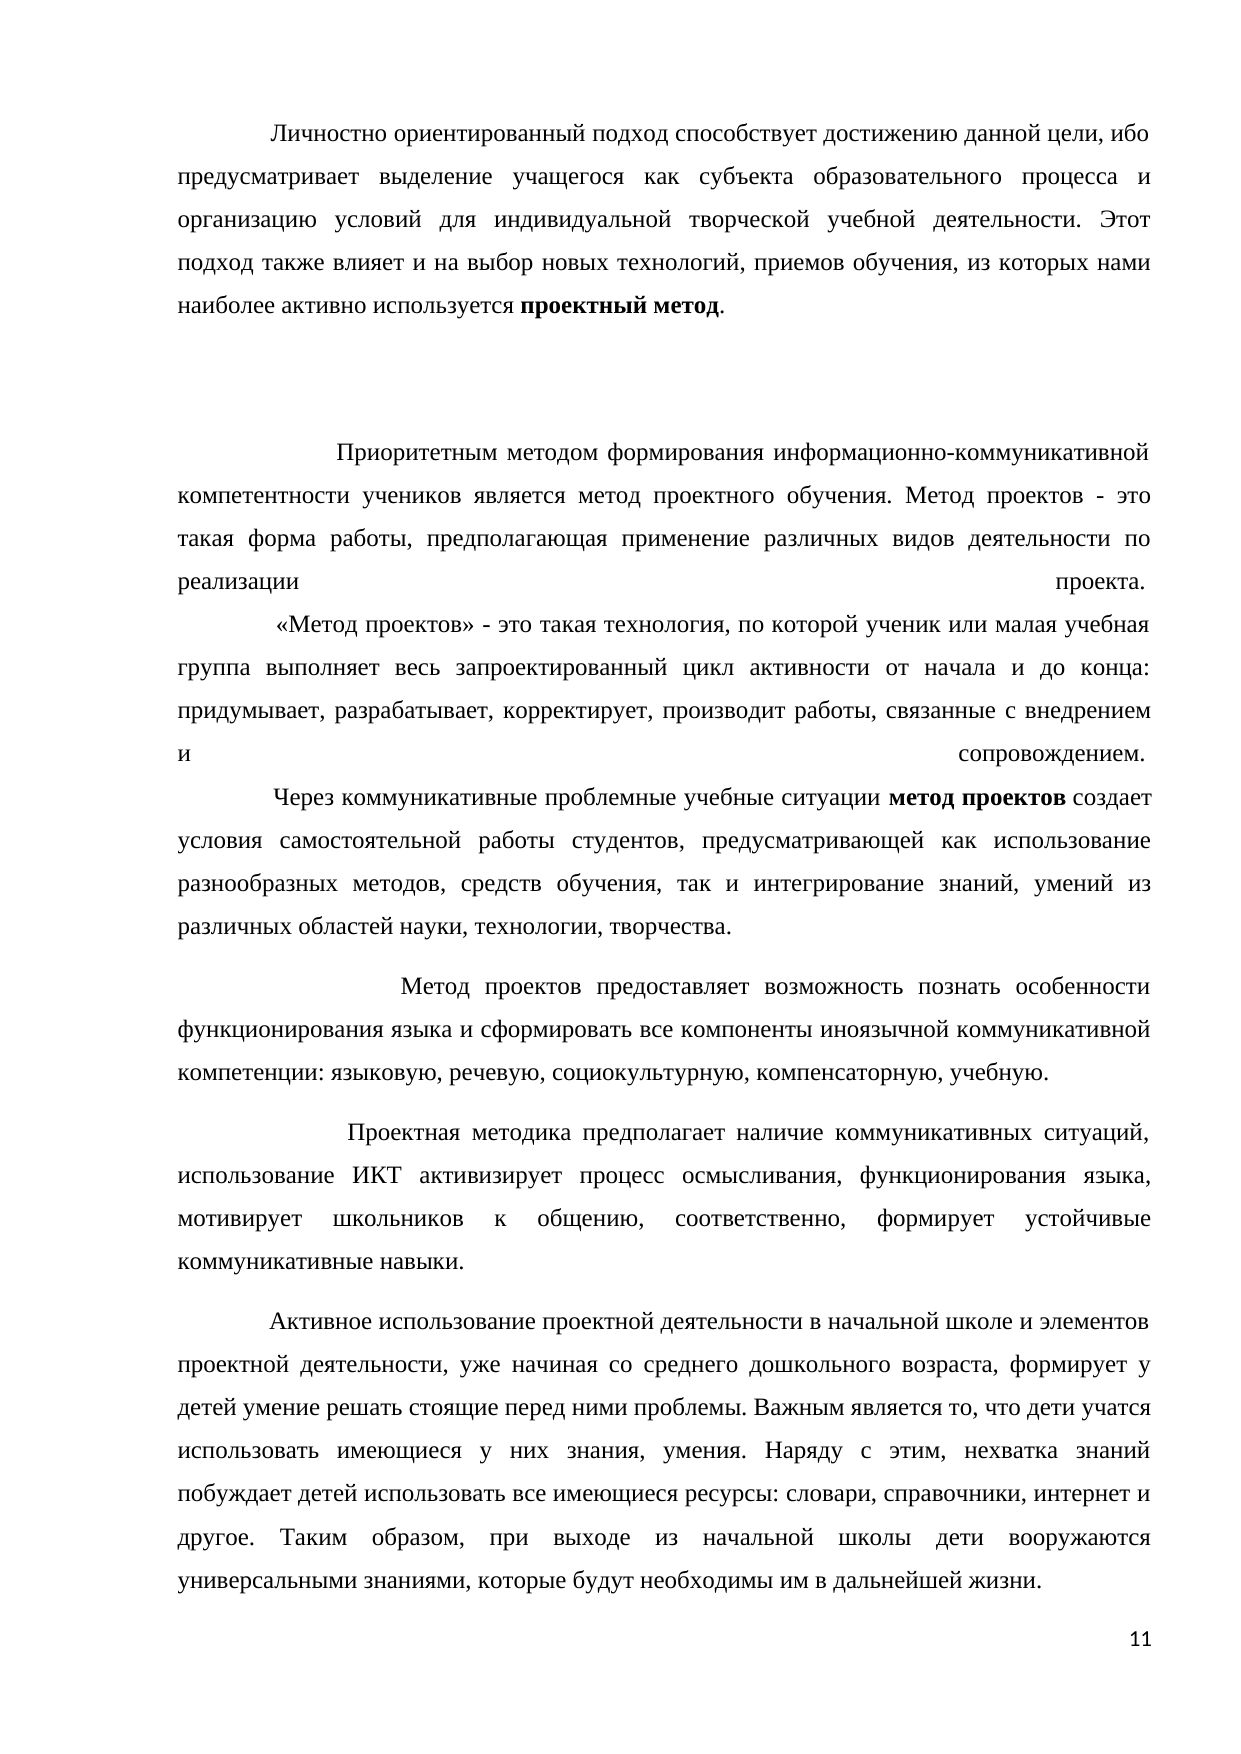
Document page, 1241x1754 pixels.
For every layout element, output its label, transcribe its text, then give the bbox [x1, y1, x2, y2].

text Личностно ориентированный подход способствует достижению данной цели, ибо предусматривает выделение учащегося как субъекта образовательного процесса и организацию условий для индивидуальной творческой учебной деятельности. Этот подход также влияет и на выбор новых технологий, приемов обучения, из которых нами наиболее активно используется проектный метод. [177, 118, 1152, 319]
text Активное использование проектной деятельности в начальной школе и элементов проектной деятельности, уже начиная со среднего дошкольного возраста, формирует у детей умение решать стоящие перед ними проблемы. Важным является то, что дети учатся использовать имеющиеся у них знания, умения. Наряду с этим, нехватка знаний побуждает детей использовать все имеющиеся ресурсы: словари, справочники, интернет и другое. Таким образом, при выходе из начальной школы дети вооружаются универсальными знаниями, которые будут необходимы им в дальнейшей жизни. [177, 1306, 1152, 1593]
text Приоритетным методом формирования информационно-коммуникативной компетентности учеников является метод проектного обучения. Метод проектов - это такая форма работы, предполагающая применение различных видов деятельности по реализации проекта. «Метод проектов» - это такая технология, по которой ученик или малая учебная группа выполняет весь запроектированный цикл активности от начала и до конца: придумывает, разрабатывает, корректирует, производит работы, связанные с внедрением и сопровождением. Через коммуникативные проблемные учебные ситуации метод проектов создает условия самостоятельной работы студентов, предусматривающей как использование разнообразных методов, средств обучения, так и интегрирование знаний, умений из различных областей науки, технологии, творчества. [177, 350, 1152, 940]
text Метод проектов предоставляет возможность познать особенности функционирования языка и сформировать все компоненты иноязычной коммуникативной компетенции: языковую, речевую, социокультурную, компенсаторную, учебную. [177, 971, 1152, 1086]
text Проектная методика предполагает наличие коммуникативных ситуаций, использование ИКТ активизирует процесс осмысливания, функционирования языка, мотивирует школьников к общению, соответственно, формирует устойчивые коммуникативные навыки. [177, 1117, 1152, 1275]
